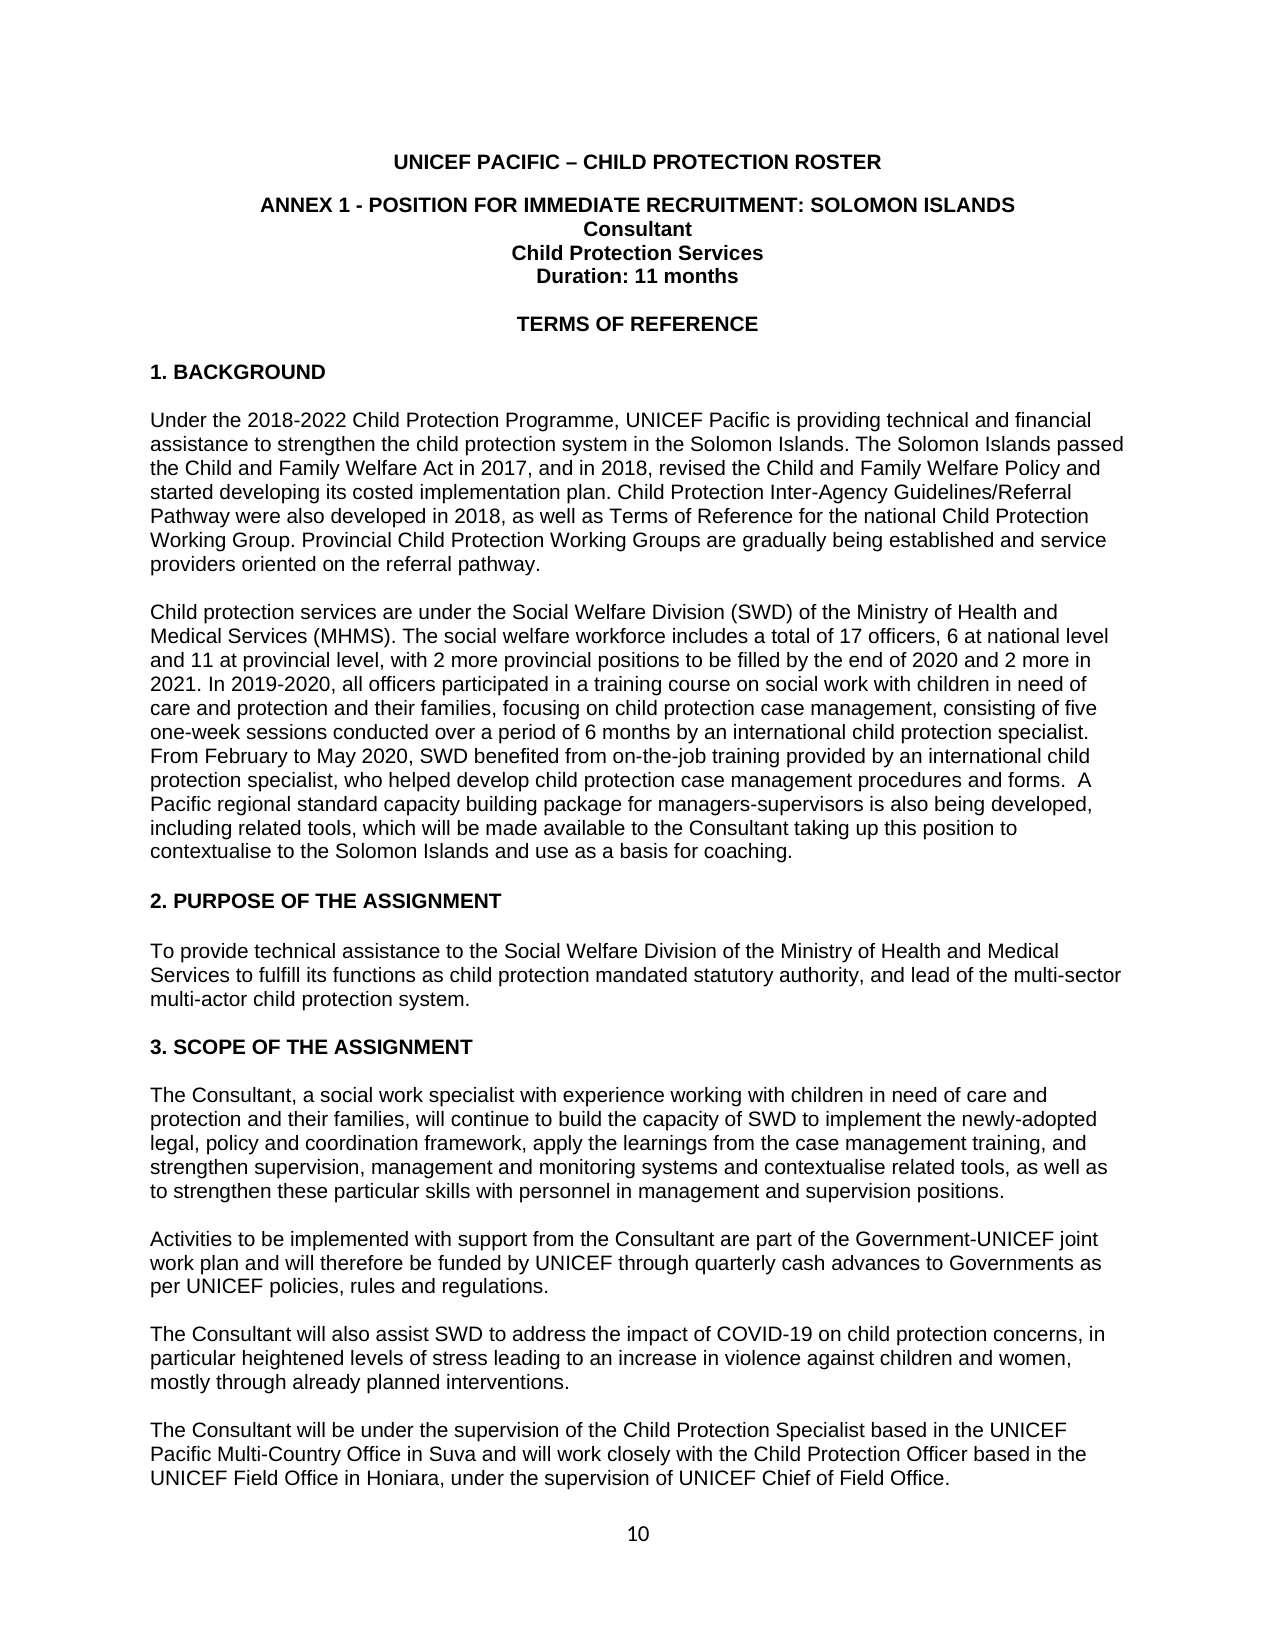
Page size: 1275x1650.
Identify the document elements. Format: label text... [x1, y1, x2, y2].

text To provide technical assistance to the Social Welfare Division of the Ministry of Health and Medical Services to fulfill its functions as child protection mandated statutory authority, and lead of the multi-sector multi-actor child protection system. [150, 939, 1125, 1011]
text 3. SCOPE OF THE ASSIGNMENT [150, 1035, 1125, 1059]
text Under the 2018-2022 Child Protection Programme, UNICEF Pacific is providing technical and financial assistance to strengthen the child protection system in the Solomon Islands. The Solomon Islands passed the Child and Family Welfare Act in 2017, and in 2018, revised the Child and Family Welfare Policy and started developing its costed implementation plan. Child Protection Inter-Agency Guidelines/Referral Pathway were also developed in 2018, as well as Terms of Reference for the national Child Protection Working Group. Provincial Child Protection Working Groups are gradually being established and service providers oriented on the referral pathway. [150, 408, 1125, 576]
text Child Protection Services [150, 240, 1125, 264]
text 1. BACKGROUND [150, 360, 1125, 384]
text UNICEF PACIFIC – CHILD PROTECTION ROSTER [150, 150, 1125, 174]
text Activities to be implemented with support from the Consultant are part of the Government-UNICEF joint work plan and will therefore be funded by UNICEF through quarterly cash advances to Governments as per UNICEF policies, rules and regulations. [150, 1226, 1125, 1298]
text TERMS OF REFERENCE [150, 312, 1125, 336]
text The Consultant will be under the supervision of the Child Protection Specialist based in the UNICEF Pacific Multi-Country Office in Suva and will work closely with the Child Protection Officer based in the UNICEF Field Office in Honiara, under the supervision of UNICEF Chief of Field Office. [150, 1418, 1125, 1490]
text ANNEX 1 - POSITION FOR IMMEDIATE RECRUITMENT: SOLOMON ISLANDS [150, 192, 1125, 216]
text Duration: 11 months [150, 264, 1125, 288]
text 2. PURPOSE OF THE ASSIGNMENT [150, 889, 1125, 913]
text Child protection services are under the Social Welfare Division (SWD) of the Ministry of Health and Medical Services (MHMS). The social welfare workforce includes a total of 17 officers, 6 at national level and 11 at provincial level, with 2 more provincial positions to be filled by the end of 2020 and 2 more in 2021. In 2019-2020, all officers participated in a training course on social work with children in need of care and protection and their families, focusing on child protection case management, consisting of five one-week sessions conducted over a period of 6 months by an international child protection specialist. From February to May 2020, SWD benefited from on-the-job training provided by an international child protection specialist, who helped develop child protection case management procedures and forms. A Pacific regional standard capacity building package for managers-supervisors is also being developed, including related tools, which will be made available to the Consultant taking up this position to contextualise to the Solomon Islands and use as a basis for coaching. [150, 600, 1125, 863]
text The Consultant, a social work specialist with experience working with children in need of care and protection and their families, will continue to build the capacity of SWD to implement the newly-adopted legal, policy and coordination framework, apply the learnings from the case management training, and strengthen supervision, management and monitoring systems and contextualise related tools, as well as to strengthen these particular skills with personnel in management and supervision positions. [150, 1083, 1125, 1202]
text The Consultant will also assist SWD to address the impact of COVID-19 on child protection concerns, in particular heightened levels of stress leading to an increase in violence against children and women, mostly through already planned interventions. [150, 1322, 1125, 1394]
text Consultant [150, 216, 1125, 240]
